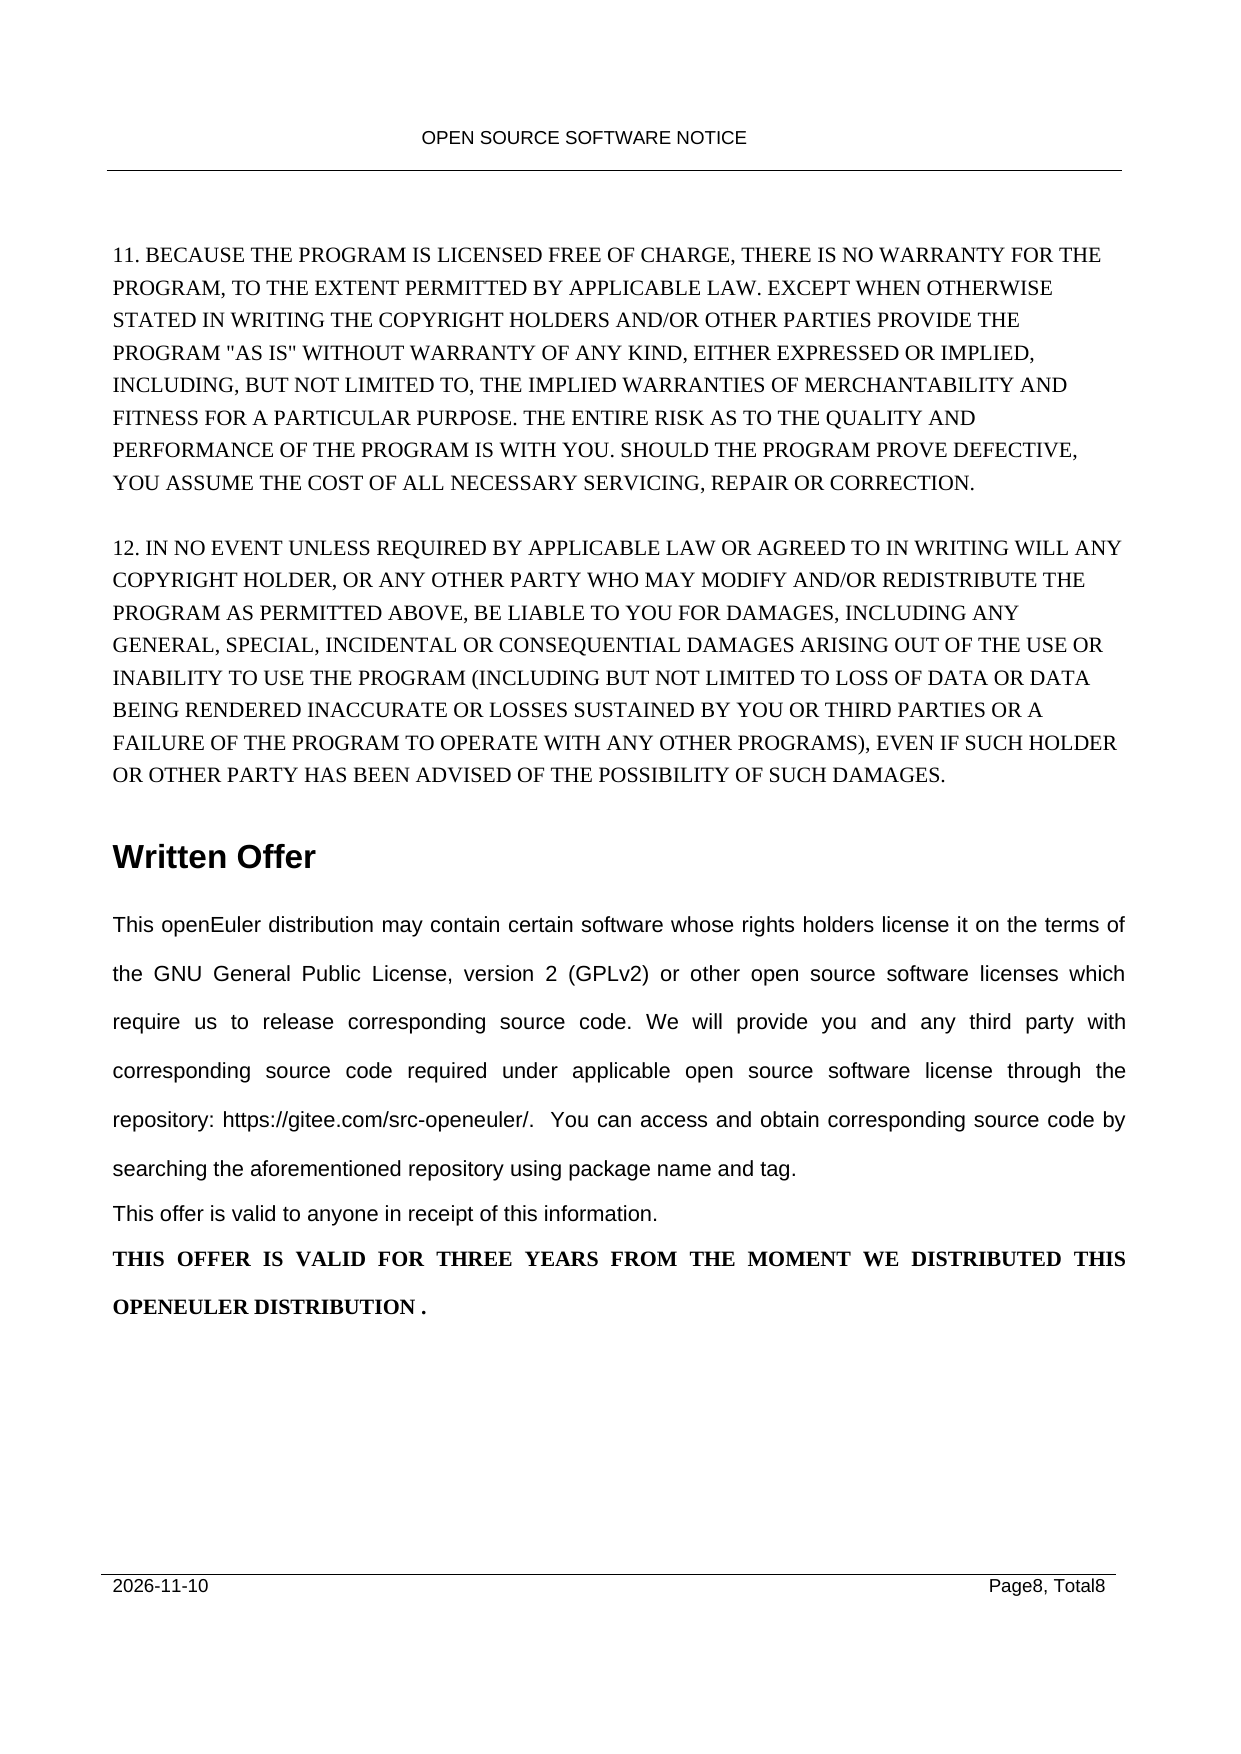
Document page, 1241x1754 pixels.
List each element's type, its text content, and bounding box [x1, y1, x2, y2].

text This openEuler distribution may contain certain software whose rights holders license it on the terms of the GNU General Public License, version 2 (GPLv2) or other open source software licenses which require us to release corresponding source code. We will provide you and any third party with corresponding source code required under applicable open source software license through the repository: https://gitee.com/src-openeuler/. You can access and obtain corresponding source code by searching the aforementioned repository using package name and tag. [112, 908, 1128, 1184]
text This offer is valid to anyone in receipt of this information. [112, 1197, 1128, 1229]
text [112, 206, 1128, 824]
text THIS OFFER IS VALID FOR THREE YEARS FROM THE MOMENT WE DISTRIBUTED THIS OPENEULER DISTRIBUTION . [112, 1242, 1128, 1323]
text Written Offer [112, 824, 1128, 889]
